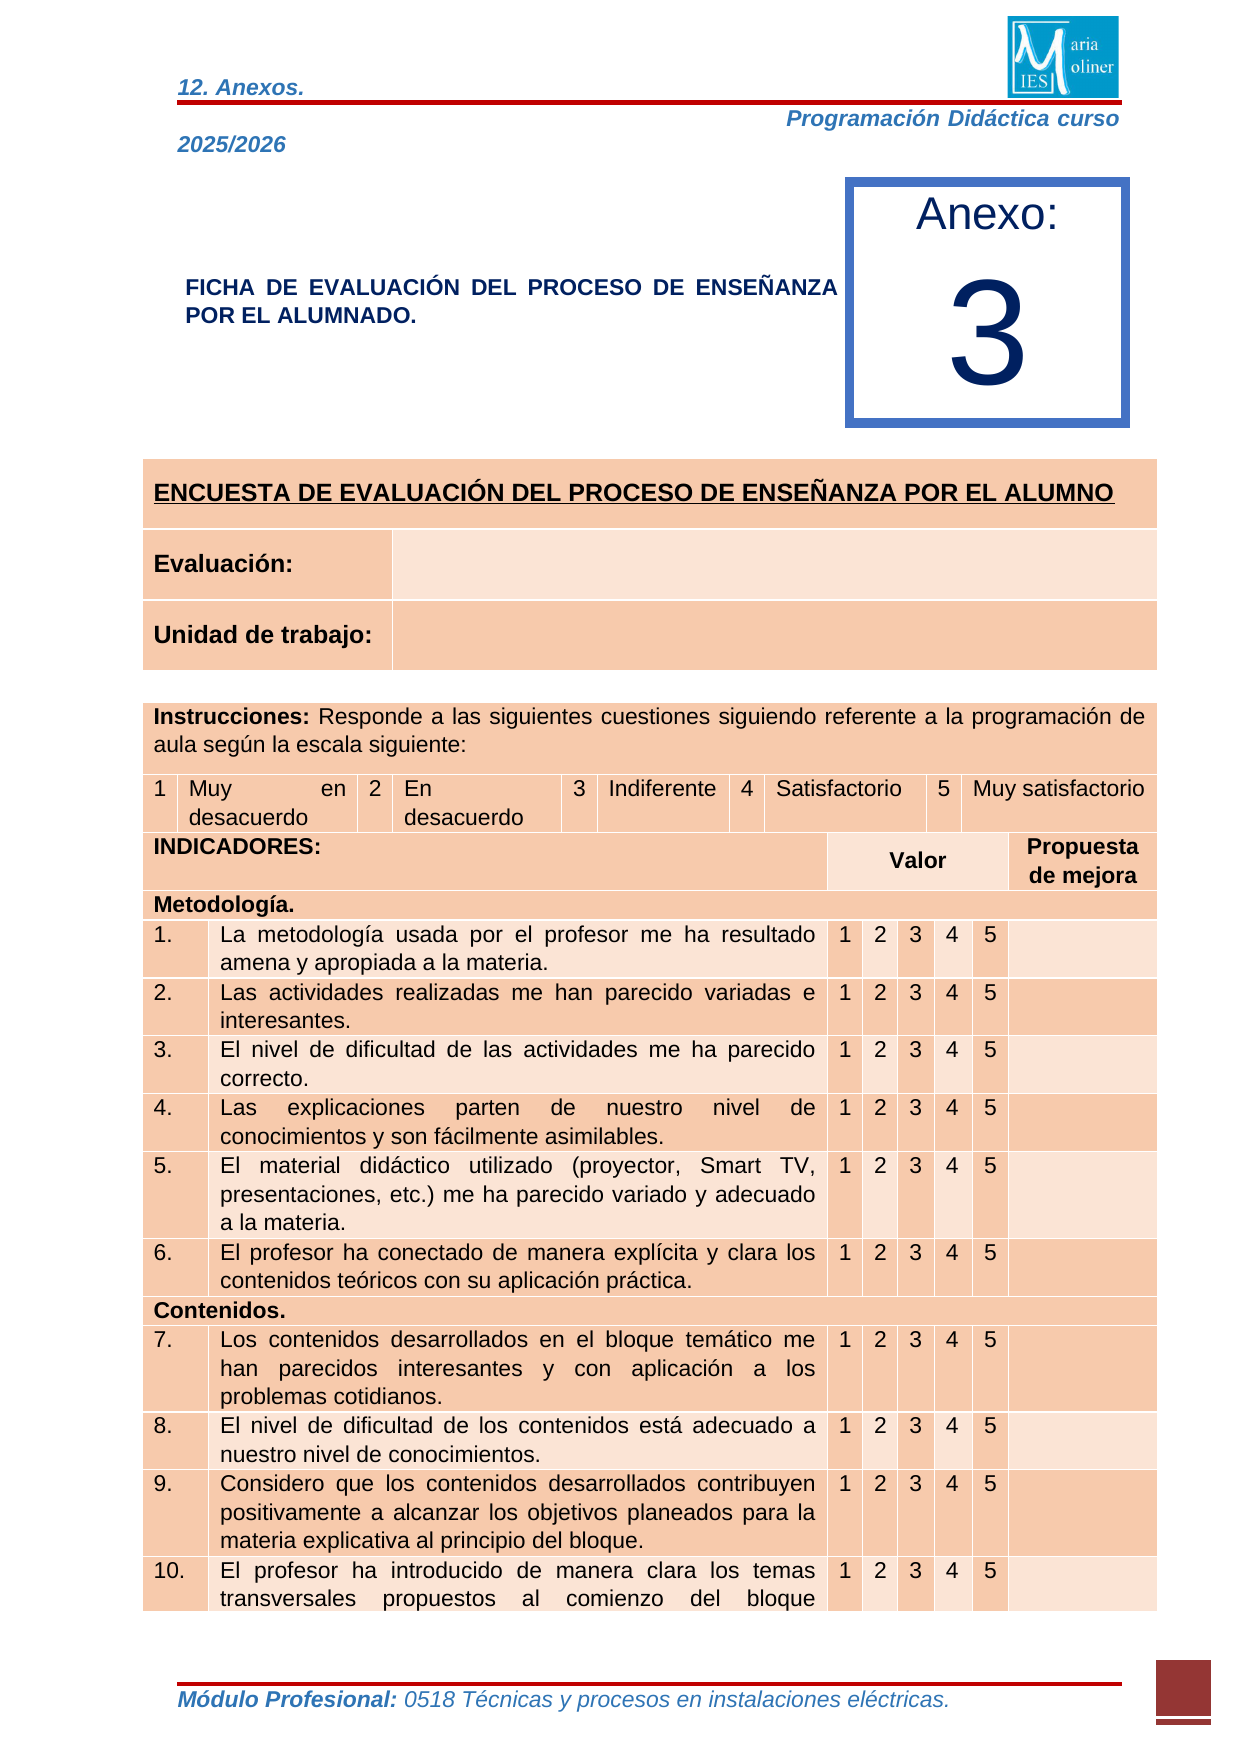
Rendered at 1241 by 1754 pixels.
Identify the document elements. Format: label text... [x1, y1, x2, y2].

table_cell 5 [973, 1413, 1008, 1469]
table_cell 4 [935, 921, 972, 977]
table_cell 3 [898, 1326, 934, 1411]
table_cell 4 [935, 1326, 972, 1411]
table_cell 3 [898, 1036, 934, 1093]
table_cell [1009, 1470, 1157, 1556]
table_header Instrucciones: Responde a las siguientes cuestiones siguiendo referente a la programación de aula según la escala siguiente: [143, 703, 1157, 774]
table_cell El profesor ha introducido de manera clara los temas transversales propuestos al comienzo del bloque didáctico. [209, 1557, 827, 1611]
table_cell 1 [828, 1413, 862, 1469]
table_header ENCUESTA DE EVALUACIÓN DEL PROCESO DE ENSEÑANZA POR EL ALUMNO [143, 459, 1157, 528]
table_cell [393, 530, 1157, 599]
table_cell El material didáctico utilizado (proyector, Smart TV, presentaciones, etc.) me ha parecido variado y adecuado a la materia. [209, 1152, 827, 1238]
table_cell 4. [143, 1094, 208, 1151]
table_cell Propuesta de mejora [1009, 833, 1157, 890]
table_cell 3 [898, 1094, 934, 1151]
table_cell El profesor ha conectado de manera explícita y clara los contenidos teóricos con su aplicación práctica. [209, 1239, 827, 1296]
table_cell 5 [973, 1326, 1008, 1411]
table_cell 4 [730, 775, 764, 832]
table_cell Muy en desacuerdo [178, 775, 357, 832]
table_cell [1009, 1152, 1157, 1238]
table_cell 2 [863, 1413, 897, 1469]
table_cell Los contenidos desarrollados en el bloque temático me han parecidos interesantes y con aplicación a los problemas cotidianos. [209, 1326, 827, 1411]
table_cell 7. [143, 1326, 208, 1411]
table_cell Evaluación: [143, 530, 392, 599]
table_cell Contenidos. [143, 1297, 1157, 1325]
table_cell 1 [828, 1152, 862, 1238]
table_cell 5. [143, 1152, 208, 1238]
table_cell 1 [143, 775, 177, 832]
table_cell 1 [828, 1239, 862, 1296]
table_cell 5 [973, 1036, 1008, 1093]
table_cell 5 [927, 775, 961, 832]
table_cell 5 [973, 979, 1008, 1035]
table_cell 3 [898, 1470, 934, 1556]
table_cell 5 [973, 1152, 1008, 1238]
table_cell [393, 601, 1157, 670]
table_cell Valor [828, 833, 1008, 890]
table_cell 2 [863, 1036, 897, 1093]
table_cell 3 [898, 979, 934, 1035]
table_cell 4 [935, 979, 972, 1035]
table_cell 2 [863, 1094, 897, 1151]
table_cell Las actividades realizadas me han parecido variadas e interesantes. [209, 979, 827, 1035]
table_cell 1 [828, 921, 862, 977]
table_cell 3 [898, 921, 934, 977]
table_cell 2 [863, 1470, 897, 1556]
table_cell Considero que los contenidos desarrollados contribuyen positivamente a alcanzar los objetivos planeados para la materia explicativa al principio del bloque. [209, 1470, 827, 1556]
table_cell 1 [828, 979, 862, 1035]
table_cell 4 [935, 1094, 972, 1151]
table_cell 1 [828, 1094, 862, 1151]
table_cell 3 [898, 1152, 934, 1238]
table_cell [1009, 1557, 1157, 1611]
table_cell 5 [973, 1239, 1008, 1296]
table_header Anexo: 3 [854, 187, 1121, 418]
table_cell [1009, 1239, 1157, 1296]
table_cell [1009, 1094, 1157, 1151]
table_cell 5 [973, 1470, 1008, 1556]
table_cell 2 [863, 1239, 897, 1296]
table_cell 2 [863, 1152, 897, 1238]
table_cell [1009, 1036, 1157, 1093]
picture [1092, 65, 1098, 72]
table_cell El nivel de dificultad de las actividades me ha parecido correcto. [209, 1036, 827, 1093]
picture [1072, 42, 1078, 49]
table_cell Muy satisfactorio [962, 775, 1157, 832]
table_cell 3 [898, 1413, 934, 1469]
table_cell 3 [898, 1557, 934, 1611]
table_cell Satisfactorio [765, 775, 926, 832]
table_cell 4 [935, 1036, 972, 1093]
table_cell Las explicaciones parten de nuestro nivel de conocimientos y son fácilmente asimilables. [209, 1094, 827, 1151]
table_cell 3. [143, 1036, 208, 1093]
table_cell 8. [143, 1413, 208, 1469]
table_cell Unidad de trabajo: [143, 601, 392, 670]
picture [1087, 43, 1097, 50]
table_cell 4 [935, 1413, 972, 1469]
table_cell 5 [973, 1094, 1008, 1151]
table_cell El nivel de dificultad de los contenidos está adecuado a nuestro nivel de conocimientos. [209, 1413, 827, 1469]
table_cell La metodología usada por el profesor me ha resultado amena y apropiada a la materia. [209, 921, 827, 977]
table_header FICHA DE EVALUACIÓN DEL PROCESO DE ENSEÑANZA POR EL ALUMNADO. [174, 177, 845, 418]
table_cell 3 [562, 775, 597, 832]
table_cell 6. [143, 1239, 208, 1296]
table_cell 1. [143, 921, 208, 977]
table_cell 2 [863, 979, 897, 1035]
table_cell 2. [143, 979, 208, 1035]
table_cell [1009, 921, 1157, 977]
table_cell 10. [143, 1557, 208, 1611]
table_cell 5 [973, 1557, 1008, 1611]
table_cell 5 [973, 921, 1008, 977]
table_cell [1009, 1413, 1157, 1469]
table_cell 4 [935, 1557, 972, 1611]
table_cell 1 [828, 1326, 862, 1411]
table_cell [1009, 1326, 1157, 1411]
table_cell 9. [143, 1470, 208, 1556]
table_cell 2 [863, 1557, 897, 1611]
table_cell Metodología. [143, 891, 1157, 919]
table_cell 4 [935, 1239, 972, 1296]
table_cell 1 [828, 1036, 862, 1093]
table_cell 1 [828, 1557, 862, 1611]
table_cell 1 [828, 1470, 862, 1556]
table_cell 4 [935, 1470, 972, 1556]
table_cell INDICADORES: [143, 833, 827, 890]
picture [1013, 22, 1070, 95]
table_cell En desacuerdo [393, 775, 561, 832]
table_cell 2 [863, 921, 897, 977]
table_cell 2 [358, 775, 392, 832]
table_cell 3 [898, 1239, 934, 1296]
table_cell [1009, 979, 1157, 1035]
table_cell 2 [863, 1326, 897, 1411]
table_cell 4 [935, 1152, 972, 1238]
table_cell Indiferente [598, 775, 729, 832]
